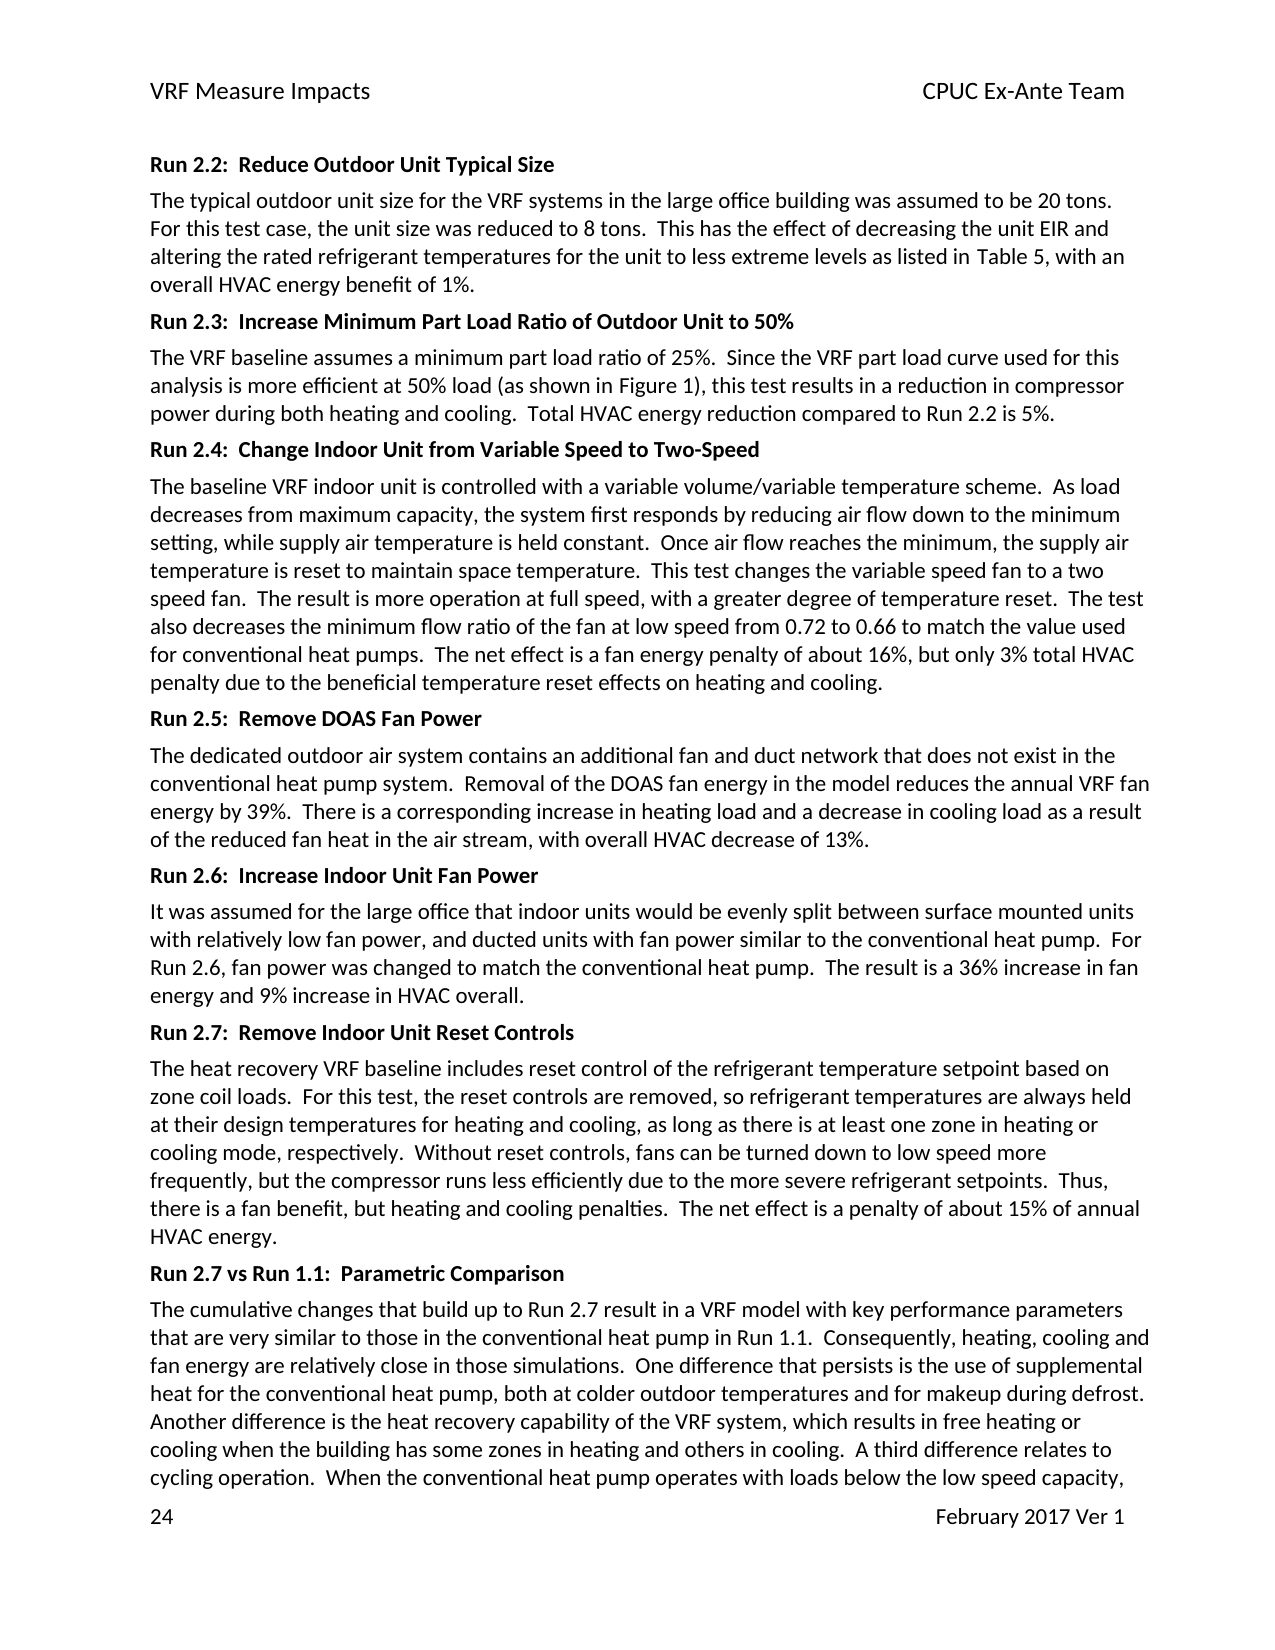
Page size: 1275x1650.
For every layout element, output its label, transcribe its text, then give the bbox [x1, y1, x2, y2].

text Run 2.6: Increase Indoor Unit Fan Power [150, 861, 1153, 889]
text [150, 1295, 1153, 1491]
text Run 2.4: Change Indoor Unit from Variable Speed to Two-Speed [150, 436, 1153, 463]
text Run 2.5: Remove DOAS Fan Power [150, 704, 1153, 732]
text Run 2.3: Increase Minimum Part Load Ratio of Outdoor Unit to 50% [150, 307, 1153, 335]
text The heat recovery VRF baseline includes reset control of the refrigerant temperature setpoint based on zone coil loads. For this test, the reset controls are removed, so refrigerant temperatures are always held at their design temperatures for heating and cooling, as long as there is at least one zone in heating or cooling mode, respectively. Without reset controls, fans can be turned down to low speed more frequently, but the compressor runs less efficiently due to the more severe refrigerant setpoints. Thus, there is a fan benefit, but heating and cooling penalties. The net effect is a penalty of about 15% of annual HVAC energy. [150, 1054, 1153, 1250]
text The baseline VRF indoor unit is controlled with a variable volume/variable temperature scheme. As load decreases from maximum capacity, the system first responds by reducing air flow down to the minimum setting, while supply air temperature is held constant. Once air flow reaches the minimum, the supply air temperature is reset to maintain space temperature. This test changes the variable speed fan to a two speed fan. The result is more operation at full speed, with a greater degree of temperature reset. The test also decreases the minimum flow ratio of the fan at low speed from 0.72 to 0.66 to match the value used for conventional heat pumps. The net effect is a fan energy penalty of about 16%, but only 3% total HVAC penalty due to the beneficial temperature reset effects on heating and cooling. [150, 472, 1153, 696]
text Run 2.7: Remove Indoor Unit Reset Controls [150, 1018, 1153, 1046]
text Run 2.2: Reduce Outdoor Unit Typical Size [150, 150, 1153, 178]
text The VRF baseline assumes a minimum part load ratio of 25%. Since the VRF part load curve used for this analysis is more efficient at 50% load (as shown in Figure 1), this test results in a reduction in compressor power during both heating and cooling. Total HVAC energy reduction compared to Run 2.2 is 5%. [150, 343, 1153, 427]
text The dedicated outdoor air system contains an additional fan and duct network that does not exist in the conventional heat pump system. Removal of the DOAS fan energy in the model reduces the annual VRF fan energy by 39%. There is a corresponding increase in heating load and a decrease in cooling load as a result of the reduced fan heat in the air stream, with overall HVAC decrease of 13%. [150, 741, 1153, 853]
text Run 2.7 vs Run 1.1: Parametric Comparison [150, 1259, 1153, 1287]
text It was assumed for the large office that indoor units would be evenly split between surface mounted units with relatively low fan power, and ducted units with fan power similar to the conventional heat pump. For Run 2.6, fan power was changed to match the conventional heat pump. The result is a 36% increase in fan energy and 9% increase in HVAC overall. [150, 897, 1153, 1009]
